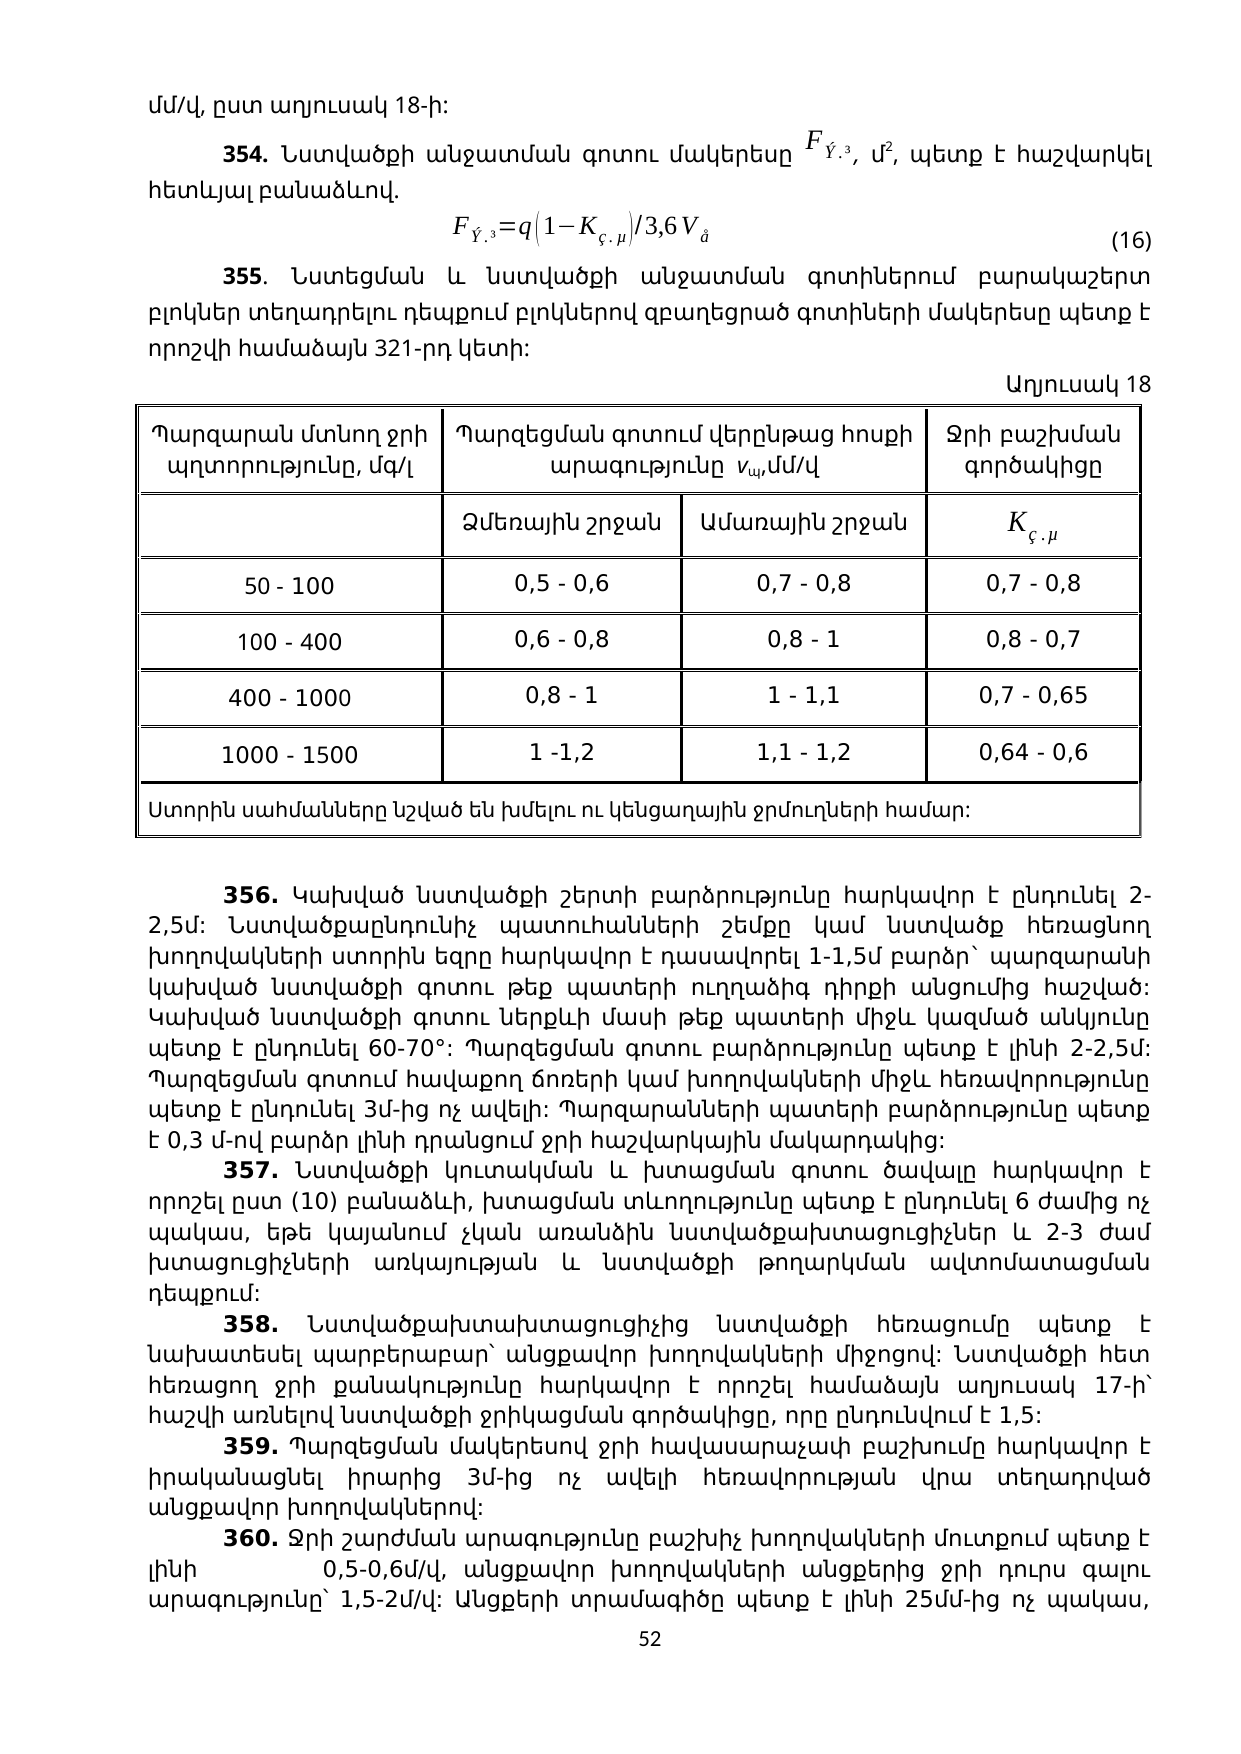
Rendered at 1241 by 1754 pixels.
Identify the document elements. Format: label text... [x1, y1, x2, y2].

table_cell 400 - 1000 [139, 668, 441, 724]
text 354. Նստվածքի անջատման գոտու մակերեսը , մ2, պետք է հաշվարկել հետևյալ բանաձևով. [148, 124, 1152, 205]
text 357. Նստվածքի կուտակման և խտացման գոտու ծավալը հարկավոր է որոշել ըստ (10) բանաձևի, խտացման տևողությունը պետք է ընդունել 6 ժամից ոչ պակաս, եթե կայանում չկան առանձին նստվածքախտացուցիչներ և 2-3 ժամ խտացուցիչների առկայության և նստվածքի թողարկման ավտոմատացման դեպքում: [148, 1158, 1152, 1307]
table_cell Ձմեռային շրջան [444, 495, 680, 556]
table_cell 0,8 - 1 [683, 615, 925, 668]
table_cell [928, 491, 1140, 556]
table_cell 1000 - 1500 [139, 725, 441, 781]
text 358. Նստվածքախտախտացուցիչից նստվածքի հեռացումը պետք է նախատեսել պարբերաբար՝ անցքավոր խողովակների միջոցով: Նստվածքի հետ հեռացող ջրի քանակությունը հարկավոր է որոշել համաձայն աղյուսակ 17-ի՝ հաշվի առնելով նստվածքի ջրիկացման գործակիցը, որը ընդունվում է 1,5: [148, 1311, 1152, 1429]
table_cell 1,1 - 1,2 [683, 728, 925, 781]
table_header Պարզեցման գոտում վերընթաց հոսքի արագությունը vպ,մմ/վ [442, 407, 926, 491]
table_cell 100 - 400 [137, 612, 442, 668]
text 359. Պարզեցման մակերեսով ջրի հավասարաչափ բաշխումը հարկավոր է իրականացնել իրարից 3մ-ից ոչ ավելի հեռավորության վրա տեղադրված անցքավոր խողովակներով: [148, 1433, 1152, 1521]
table_cell 1 -1,2 [444, 728, 680, 781]
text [148, 1525, 1152, 1613]
table_cell 50 - 100 [137, 556, 442, 612]
table_cell 0,5 - 0,6 [444, 559, 680, 612]
table_cell [139, 491, 441, 556]
table_cell 0,7 - 0,65 [928, 668, 1140, 724]
table_cell Ստորին սահմանները նշված են խմելու ու կենցաղային ջրմուղների համար: [139, 781, 1139, 834]
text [148, 89, 1152, 120]
table_cell 0,8 - 1 [444, 672, 680, 724]
table_cell 0,7 - 0,8 [683, 559, 925, 612]
table_cell 0,6 - 0,8 [444, 615, 680, 668]
text Աղյուսակ 18 [148, 368, 1152, 399]
text 355. Նստեցման և նստվածքի անջատման գոտիներում բարակաշերտ բլոկներ տեղադրելու դեպքում բլոկներով զբաղեցրած գոտիների մակերեսը պետք է որոշվի համաձայն 321-րդ կետի: [148, 260, 1152, 363]
table_cell Ամառային շրջան [683, 495, 925, 556]
text 356. Կախված նստվածքի շերտի բարձրությունը հարկավոր է ընդունել 2-2,5մ: Նստվածքաընդունիչ պատուհանների շեմքը կամ նստվածք հեռացնող խողովակների ստորին եզրը հարկավոր է դասավորել 1-1,5մ բարձր` պարզարանի կախված նստվածքի գոտու թեք պատերի ուղղաձիգ դիրքի անցումից հաշված: Կախված նստվածքի գոտու ներքևի մասի թեք պատերի միջև կազմած անկյունը պետք է ընդունել 60-70°: Պարզեցման գոտու բարձրությունը պետք է լինի 2-2,5մ: Պարզեցման գոտում հավաքող ճոռերի կամ խողովակների միջև հեռավորությունը պետք է ընդունել 3մ-ից ոչ ավելի: Պարզարանների պատերի բարձրությունը պետք է 0,3 մ-ով բարձր լինի դրանցում ջրի հաշվարկային մակարդակից: [148, 882, 1152, 1154]
table_cell 0,64 - 0,6 [928, 725, 1140, 781]
table_cell 0,8 - 0,7 [926, 612, 1141, 668]
table_header Ջրի բաշխման գործակիցը [926, 407, 1139, 491]
text (16) [148, 209, 1152, 255]
table_cell 0,7 - 0,8 [926, 556, 1141, 612]
table_header Պարզարան մտնող ջրի պղտորությունը, մգ/լ [139, 407, 442, 491]
table_cell 1 - 1,1 [683, 672, 925, 724]
